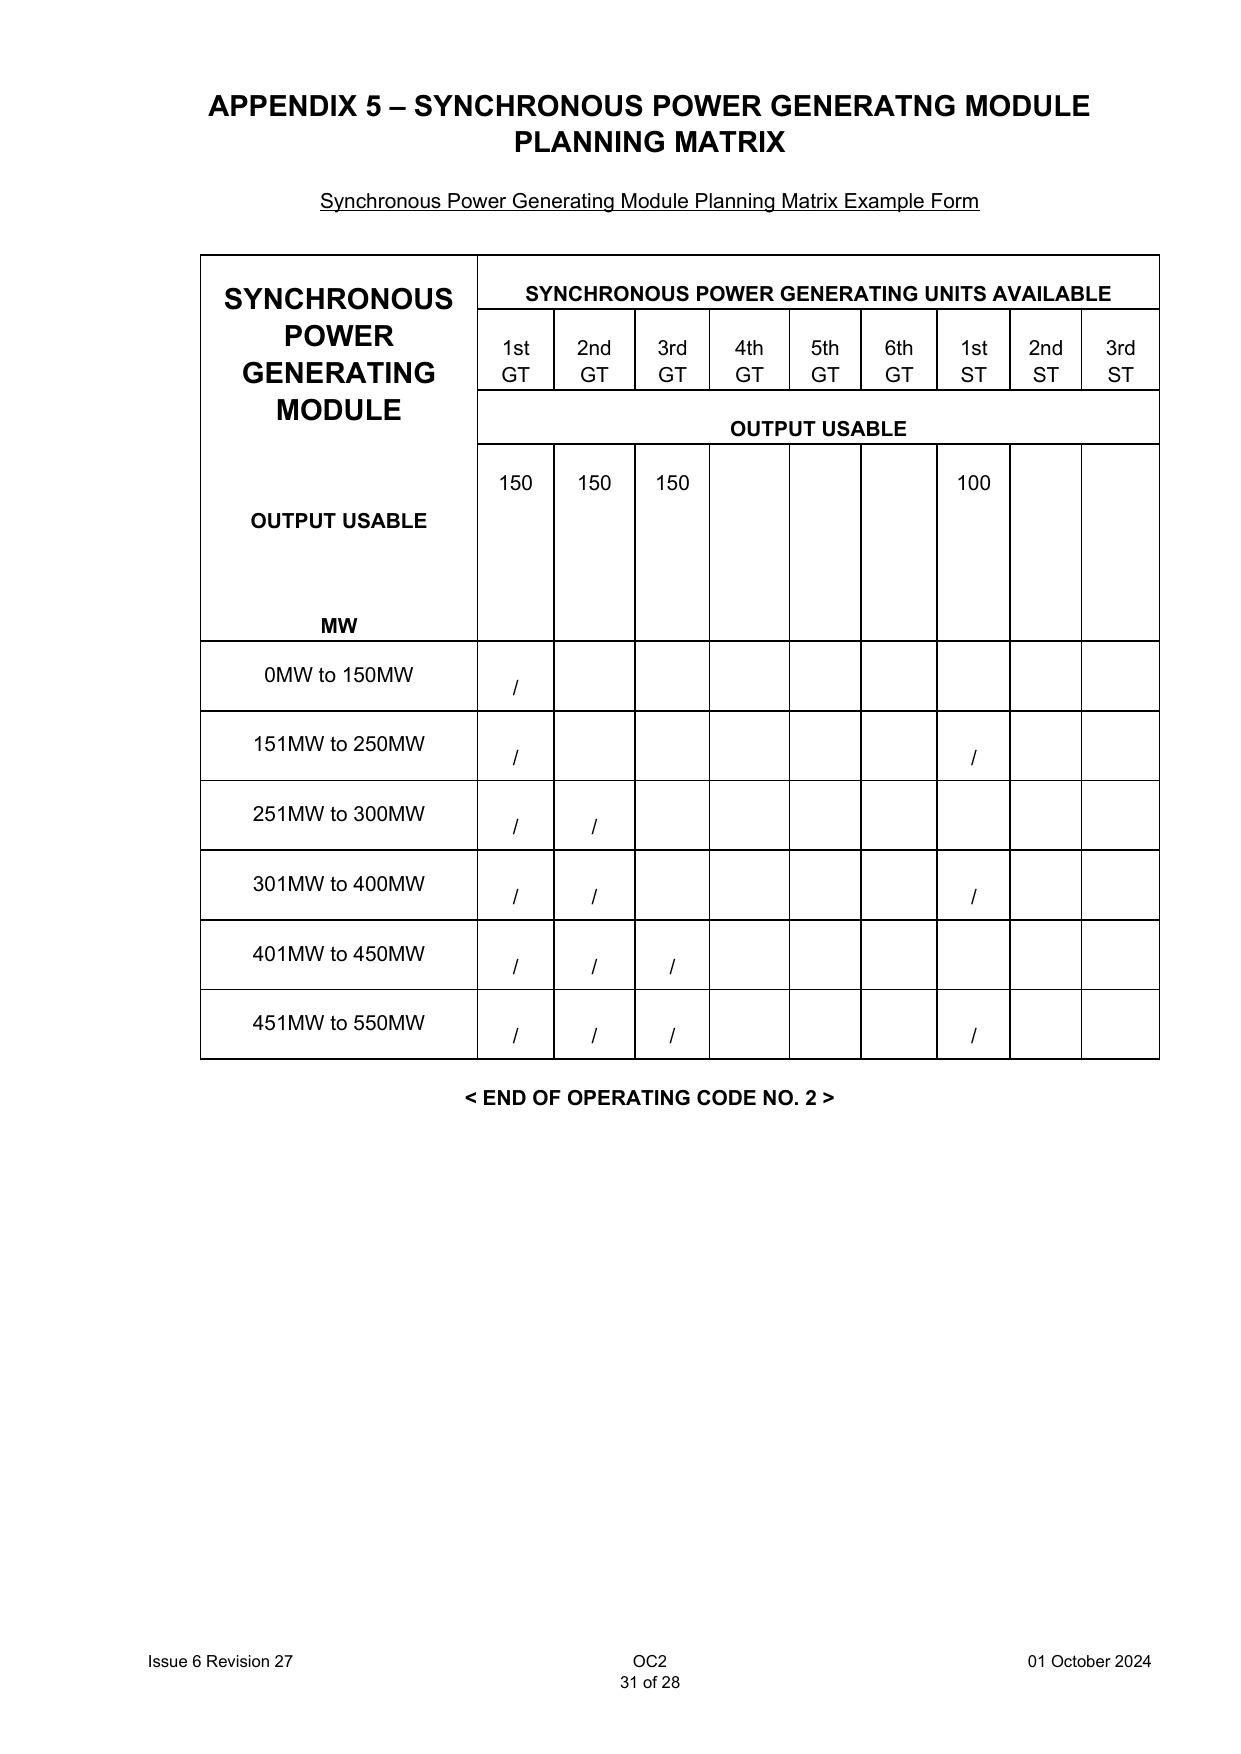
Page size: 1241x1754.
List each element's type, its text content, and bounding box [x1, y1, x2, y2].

table_cell / [478, 921, 553, 989]
table_cell [1082, 851, 1159, 919]
table_cell [555, 712, 634, 779]
table_cell / [478, 990, 553, 1058]
table_cell / [555, 921, 634, 989]
table_cell [790, 990, 860, 1058]
table_cell [710, 990, 789, 1058]
table_cell [636, 712, 709, 779]
table_cell 5th GT [790, 310, 860, 389]
table_cell / [636, 921, 709, 989]
table_cell 1st ST [938, 310, 1009, 389]
table_cell [938, 921, 1009, 989]
table_cell / [938, 712, 1009, 779]
table_cell [636, 781, 709, 849]
table_cell [636, 642, 709, 710]
table_cell / [478, 851, 553, 919]
table_cell [862, 990, 936, 1058]
table_cell [1011, 781, 1081, 849]
table_cell 4th GT [710, 310, 789, 389]
table_cell / [555, 851, 634, 919]
table_cell [1011, 712, 1081, 779]
table_cell [1082, 445, 1159, 640]
table_cell [555, 642, 634, 710]
table_cell [1082, 712, 1159, 779]
table_cell 0MW to 150MW [201, 642, 477, 710]
table_cell 150 [636, 445, 709, 640]
table_cell / [478, 642, 553, 710]
table_cell / [478, 781, 553, 849]
table_cell [862, 445, 936, 640]
text APPENDIX 5 – SYNCHRONOUS POWER GENERATNG MODULE PLANNING MATRIX [148, 89, 1152, 159]
table_cell 3rd GT [636, 310, 709, 389]
table_cell 6th GT [862, 310, 936, 389]
table_cell [790, 642, 860, 710]
table_cell [710, 781, 789, 849]
table_cell [1082, 990, 1159, 1058]
table_cell [862, 921, 936, 989]
table_cell [1011, 921, 1081, 989]
table_cell [636, 851, 709, 919]
table_cell [790, 781, 860, 849]
table_cell / [938, 851, 1009, 919]
table_cell / [938, 990, 1009, 1058]
table_cell / [555, 781, 634, 849]
table_cell [862, 851, 936, 919]
text < END OF OPERATING CODE NO. 2 > [148, 1086, 1152, 1110]
table_cell [710, 445, 789, 640]
table_cell / [478, 712, 553, 779]
table_cell 2nd ST [1011, 310, 1081, 389]
table_cell [1011, 445, 1081, 640]
table_cell [1011, 851, 1081, 919]
table_cell [1082, 642, 1159, 710]
table_cell 301MW to 400MW [201, 851, 477, 919]
table_cell [790, 921, 860, 989]
table_cell 451MW to 550MW [201, 990, 477, 1058]
table_cell 100 [938, 445, 1009, 640]
table_header SYNCHRONOUS POWER GENERATING MODULE OUTPUT USABLE MW [201, 256, 477, 640]
table_cell [1011, 990, 1081, 1058]
table_cell [710, 921, 789, 989]
table_cell [790, 712, 860, 779]
table_cell [710, 851, 789, 919]
table_cell [862, 712, 936, 779]
table_cell 150 [478, 445, 553, 640]
table_cell OUTPUT USABLE [478, 391, 1159, 443]
table_cell / [636, 990, 709, 1058]
table_cell [938, 642, 1009, 710]
table_cell [790, 851, 860, 919]
table_cell [1011, 642, 1081, 710]
table_cell 3rd ST [1082, 310, 1159, 389]
table_cell [710, 712, 789, 779]
table_cell [1082, 921, 1159, 989]
table_cell 2nd GT [555, 310, 634, 389]
table_cell [710, 642, 789, 710]
table_cell [790, 445, 860, 640]
table_cell [1082, 781, 1159, 849]
table_cell 1st GT [478, 310, 553, 389]
table_cell 401MW to 450MW [201, 921, 477, 989]
table_cell 151MW to 250MW [201, 712, 477, 779]
table_cell [938, 781, 1009, 849]
table_cell 251MW to 300MW [201, 781, 477, 849]
table_cell 150 [555, 445, 634, 640]
table_cell [862, 642, 936, 710]
table_cell [862, 781, 936, 849]
text Synchronous Power Generating Module Planning Matrix Example Form [148, 189, 1152, 213]
table_cell / [555, 990, 634, 1058]
table_header SYNCHRONOUS POWER GENERATING UNITS AVAILABLE [478, 256, 1159, 308]
